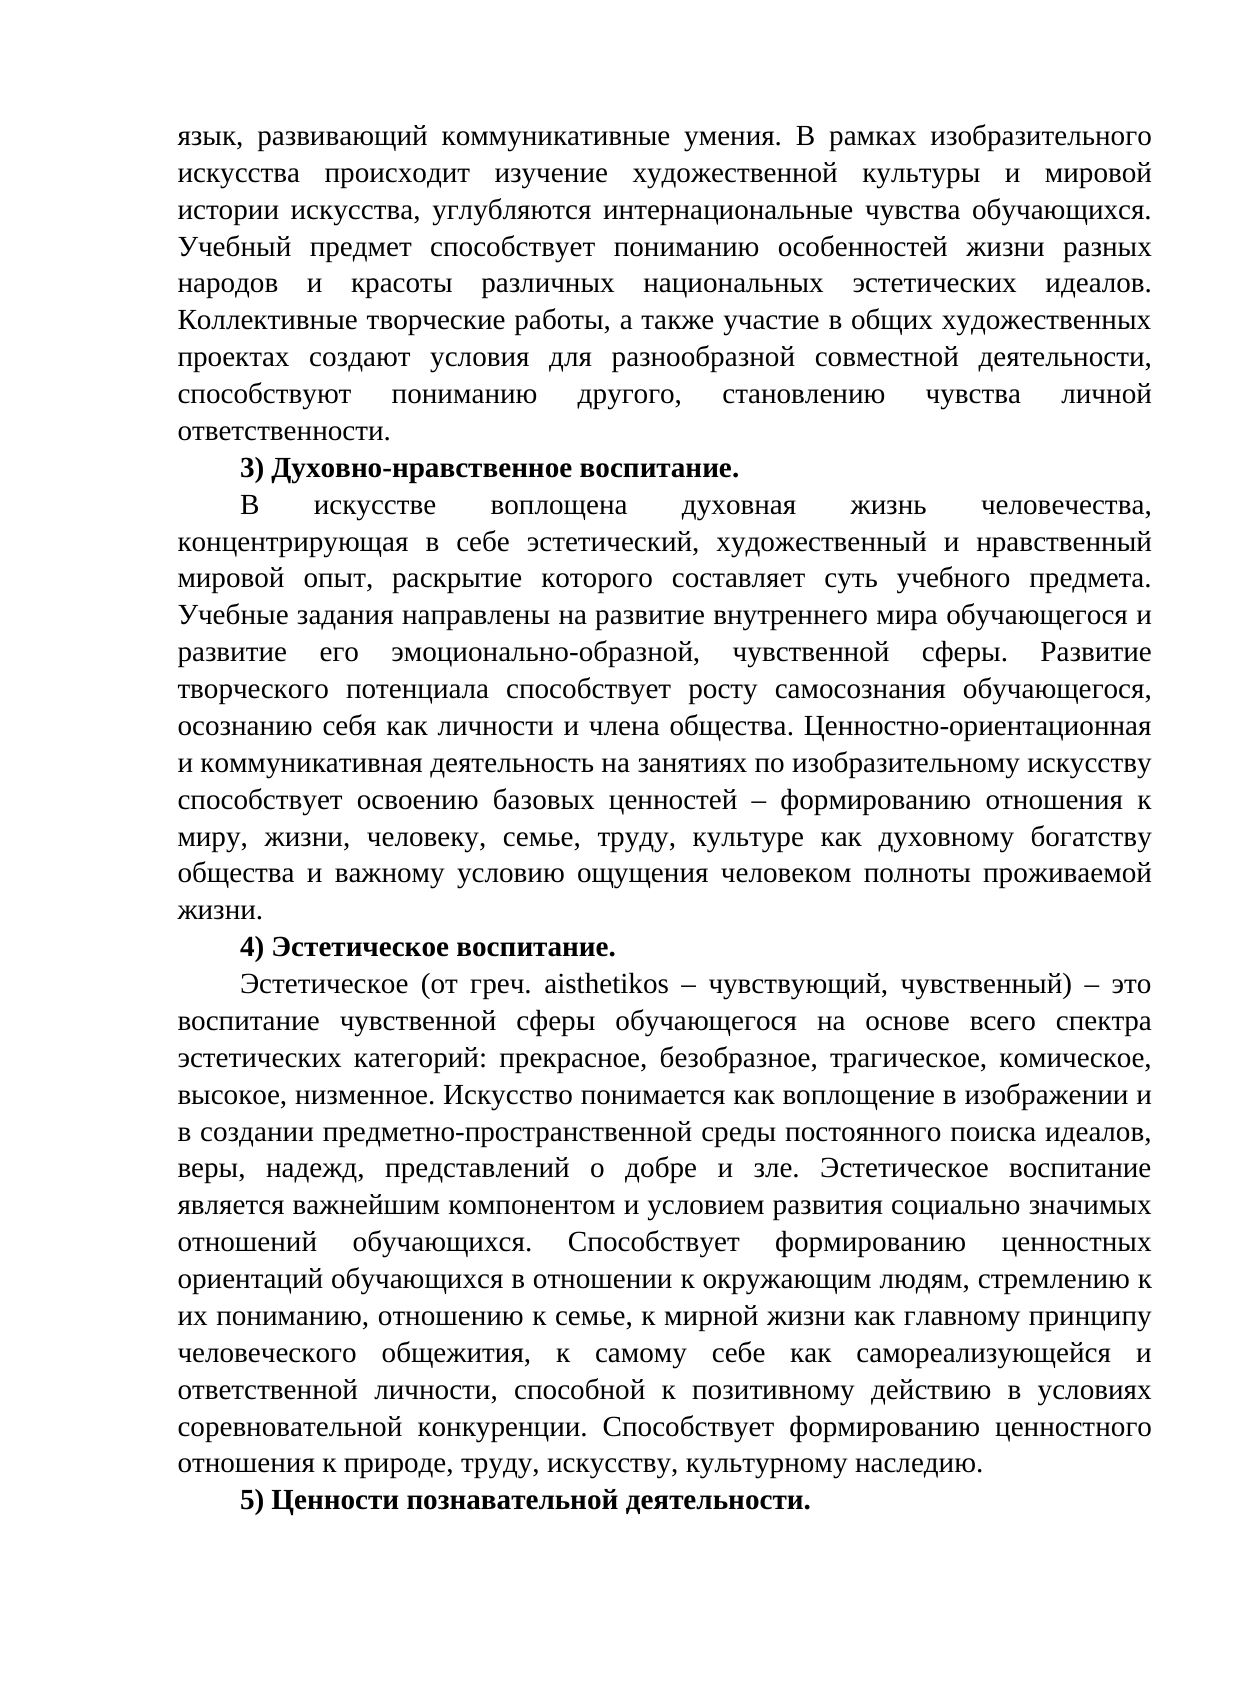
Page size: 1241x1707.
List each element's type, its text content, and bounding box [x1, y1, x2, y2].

text В искусстве воплощена духовная жизнь человечества, концентрирующая в себе эстетический, художественный и нравственный мировой опыт, раскрытие которого составляет суть учебного предмета. Учебные задания направлены на развитие внутреннего мира обучающегося и развитие его эмоционально-образной, чувственной сферы. Развитие творческого потенциала способствует росту самосознания обучающегося, осознанию себя как личности и члена общества. Ценностно-ориентационная и коммуникативная деятельность на занятиях по изобразительному искусству способствует освоению базовых ценностей – формированию отношения к миру, жизни, человеку, семье, труду, культуре как духовному богатству общества и важному условию ощущения человеком полноты проживаемой жизни. [177, 487, 1152, 926]
text Эстетическое (от греч. aisthetikos – чувствующий, чувственный) – это воспитание чувственной сферы обучающегося на основе всего спектра эстетических категорий: прекрасное, безобразное, трагическое, комическое, высокое, низменное. Искусство понимается как воплощение в изображении и в создании предметно-пространственной среды постоянного поиска идеалов, веры, надежд, представлений о добре и зле. Эстетическое воспитание является важнейшим компонентом и условием развития социально значимых отношений обучающихся. Способствует формированию ценностных ориентаций обучающихся в отношении к окружающим людям, стремлению к их пониманию, отношению к семье, к мирной жизни как главному принципу человеческого общежития, к самому себе как самореализующейся и ответственной личности, способной к позитивному действию в условиях соревновательной конкуренции. Способствует формированию ценностного отношения к природе, труду, искусству, культурному наследию. [177, 966, 1152, 1479]
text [177, 118, 1152, 447]
text 5) Ценности познавательной деятельности. [177, 1482, 1152, 1516]
text 4) Эстетическое воспитание. [177, 929, 1152, 963]
text 3) Духовно-нравственное воспитание. [177, 450, 1152, 483]
